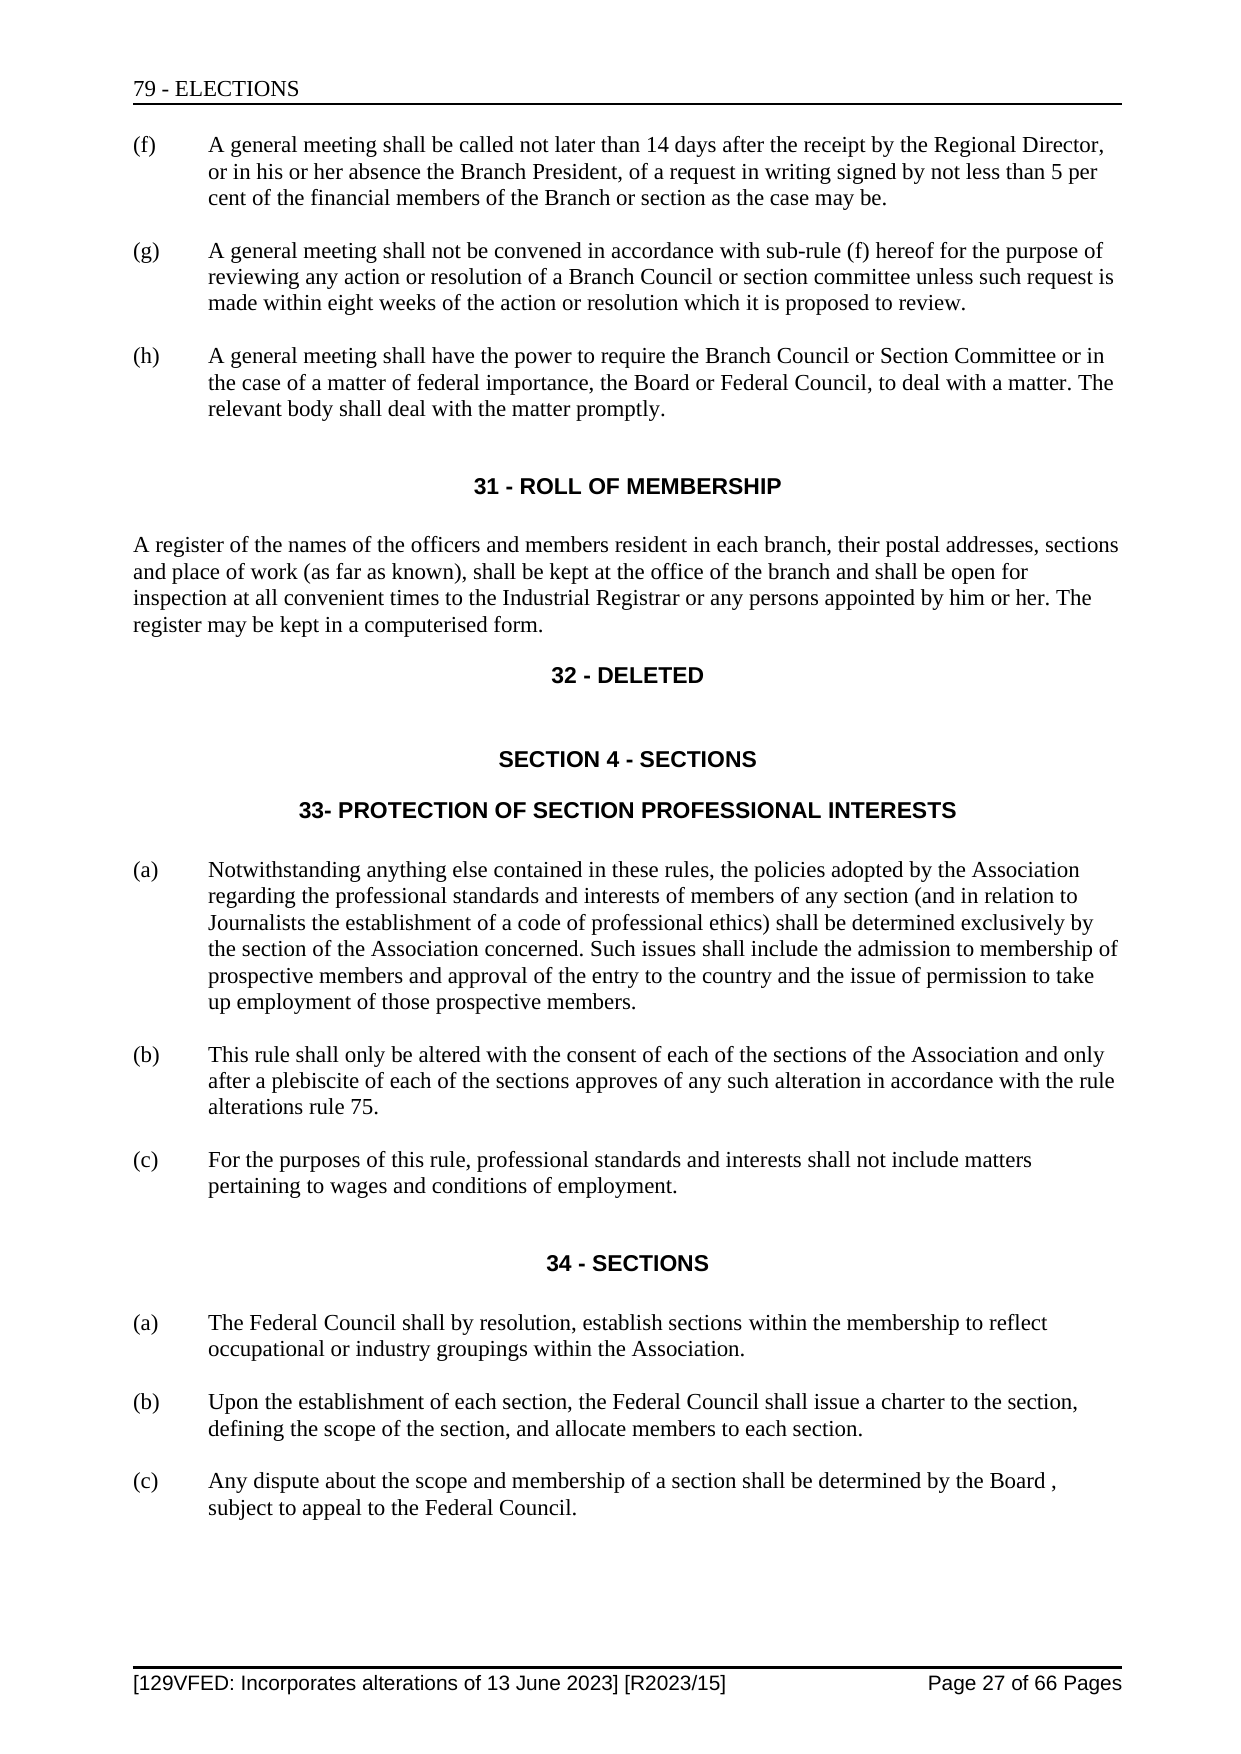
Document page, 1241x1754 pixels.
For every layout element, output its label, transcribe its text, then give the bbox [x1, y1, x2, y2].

text (c) Any dispute about the scope and membership of a section shall be determined by the Board , subject to appeal to the Federal Council. [133, 1467, 1122, 1520]
text (h) A general meeting shall have the power to require the Branch Council or Section Committee or in the case of a matter of federal importance, the Board or Federal Council, to deal with a matter. The relevant body shall deal with the matter promptly. [133, 342, 1122, 421]
text A register of the names of the officers and members resident in each branch, their postal addresses, sections and place of work (as far as known), shall be kept at the office of the branch and shall be open for inspection at all convenient times to the Industrial Registrar or any persons appointed by him or her. The register may be kept in a computerised form. [133, 532, 1122, 637]
subtitle 33- PROTECTION OF SECTION PROFESSIONAL INTERESTS [133, 797, 1122, 824]
text (c) For the purposes of this rule, professional standards and interests shall not include matters pertaining to wages and conditions of employment. [133, 1146, 1122, 1199]
subtitle 32 - DELETED [133, 662, 1122, 688]
subtitle SECTION 4 - SECTIONS [133, 746, 1122, 772]
text (a) The Federal Council shall by resolution, establish sections within the membership to reflect occupational or industry groupings within the Association. [133, 1309, 1122, 1362]
subtitle 34 - SECTIONS [133, 1250, 1122, 1277]
text (g) A general meeting shall not be convened in accordance with sub-rule (f) hereof for the purpose of reviewing any action or resolution of a Branch Council or section committee unless such request is made within eight weeks of the action or resolution which it is proposed to review. [133, 237, 1122, 316]
text (b) Upon the establishment of each section, the Federal Council shall issue a charter to the section, defining the scope of the section, and allocate members to each section. [133, 1388, 1122, 1441]
text (a) Notwithstanding anything else contained in these rules, the policies adopted by the Association regarding the professional standards and interests of members of any section (and in relation to Journalists the establishment of a code of professional ethics) shall be determined exclusively by the section of the Association concerned. Such issues shall include the admission to membership of prospective members and approval of the entry to the country and the issue of permission to take up employment of those prospective members. [133, 856, 1122, 1014]
subtitle 31 - ROLL OF MEMBERSHIP [133, 473, 1122, 499]
text (b) This rule shall only be altered with the consent of each of the sections of the Association and only after a plebiscite of each of the sections approves of any such alteration in accordance with the rule alterations rule 75. [133, 1041, 1122, 1120]
text (f) A general meeting shall be called not later than 14 days after the receipt by the Regional Director, or in his or her absence the Branch President, of a request in writing signed by not less than 5 per cent of the financial members of the Branch or section as the case may be. [133, 131, 1122, 210]
